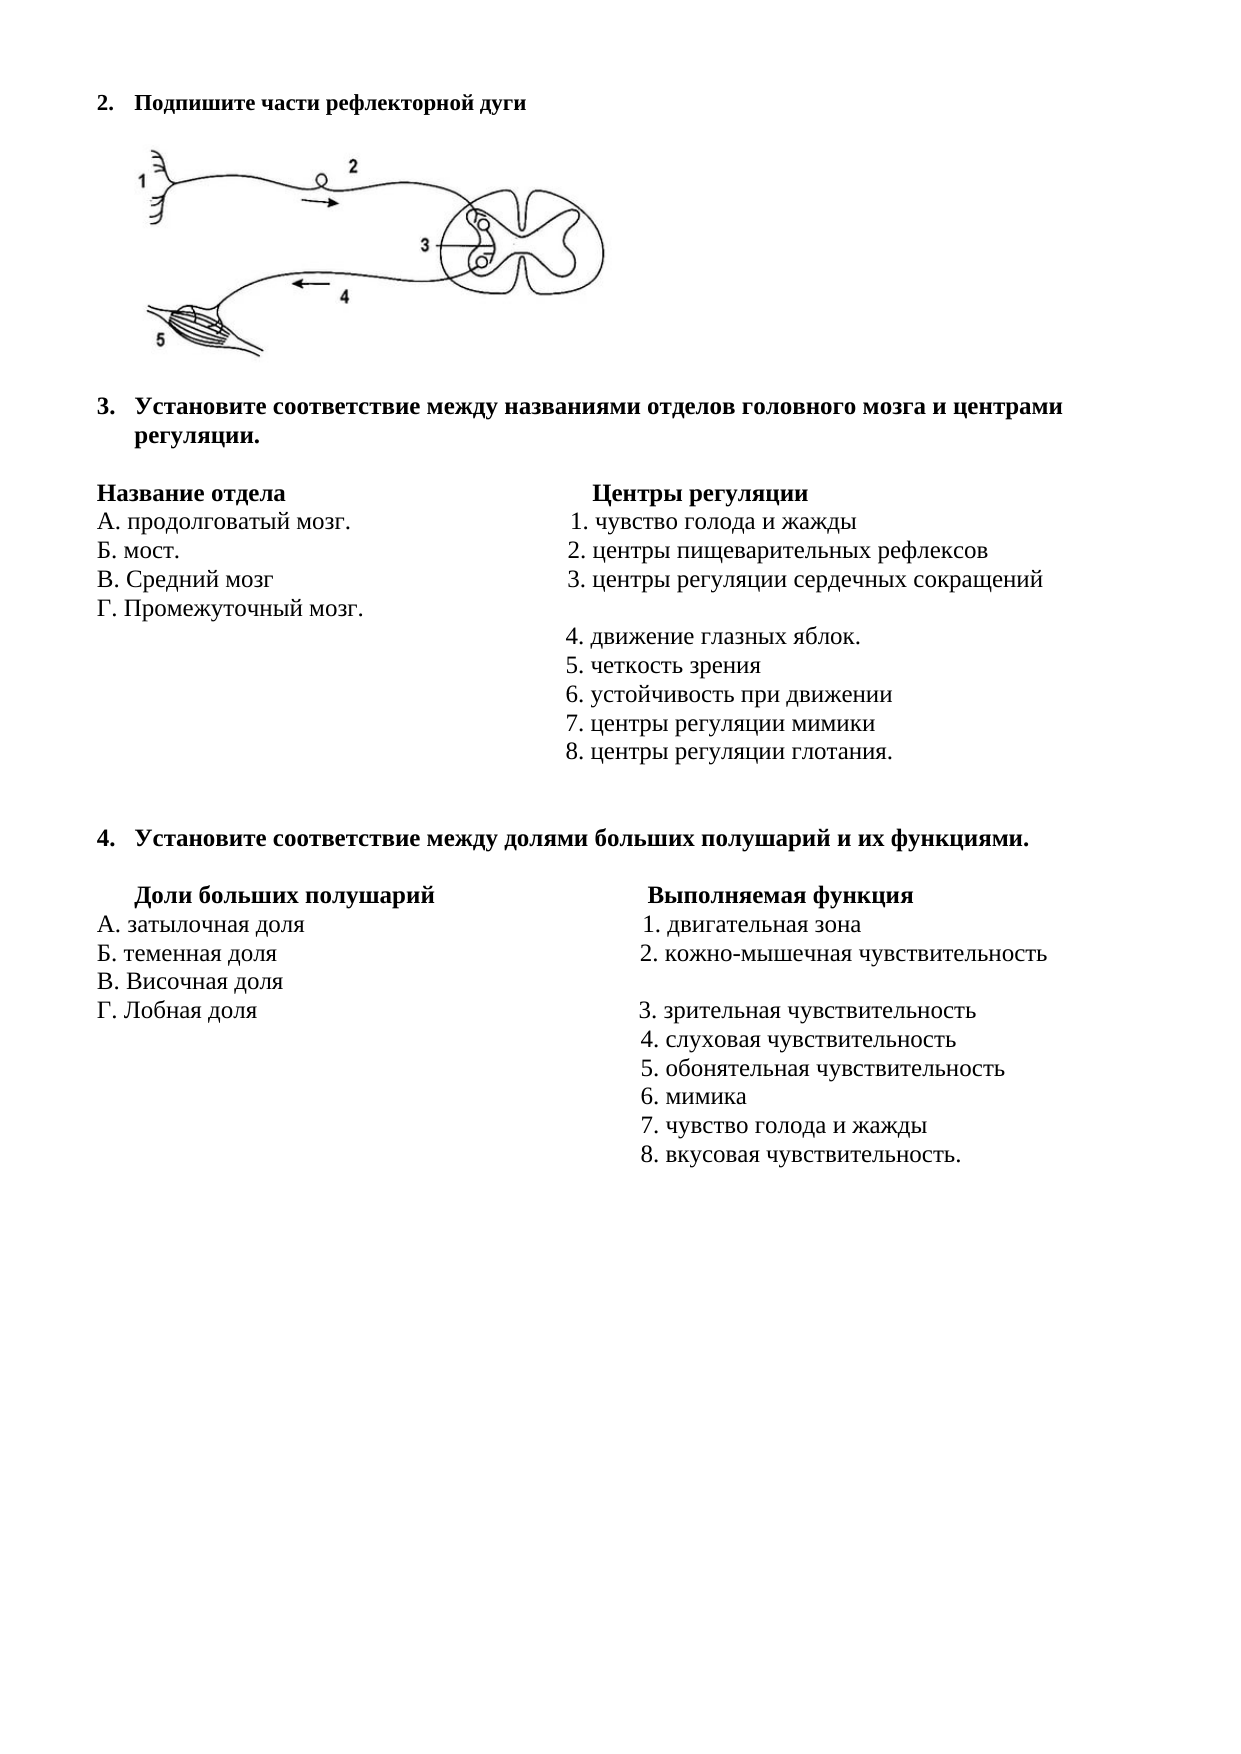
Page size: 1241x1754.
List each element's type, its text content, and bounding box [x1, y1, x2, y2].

list Установите соответствие между долями больших полушарий и их функциями. [97, 823, 1181, 851]
text 8. центры регуляции глотания. [59, 736, 1181, 765]
list 4. слуховая чувствительность [134, 1024, 1181, 1053]
list 5. обонятельная чувствительность [134, 1053, 1181, 1081]
text А. продолговатый мозг. 1. чувство голода и жажды [97, 506, 1181, 535]
text Б. теменная доля 2. кожно-мышечная чувствительность [97, 938, 1181, 966]
list Подпишите части рефлекторной дуги [97, 89, 1181, 116]
text Г. Лобная доля 3. зрительная чувствительность [97, 995, 1181, 1024]
text В. Височная доля [97, 966, 1181, 995]
text В. Средний мозг 3. центры регуляции сердечных сокращений [97, 564, 1181, 593]
text 7. центры регуляции мимики [59, 708, 1181, 736]
text Г. Промежуточный мозг. [97, 593, 1181, 621]
list Установите соответствие между названиями отделов головного мозга и центрами регуляции. [97, 391, 1181, 449]
text Б. мост. 2. центры пищеварительных рефлексов [97, 535, 1181, 564]
text Название отдела Центры регуляции [97, 478, 1181, 506]
list 8. вкусовая чувствительность. [134, 1139, 1181, 1168]
text 7. чувство голода и жажды [97, 1110, 1181, 1139]
text 4. движение глазных яблок. [97, 621, 1181, 650]
text 6. мимика [97, 1081, 1181, 1110]
text 5. четкость зрения [97, 650, 1181, 679]
picture [126, 137, 620, 368]
text А. затылочная доля 1. двигательная зона [97, 909, 1181, 938]
list Доли больших полушарий Выполняемая функция [134, 880, 1181, 909]
text 6. устойчивость при движении [59, 679, 1181, 708]
